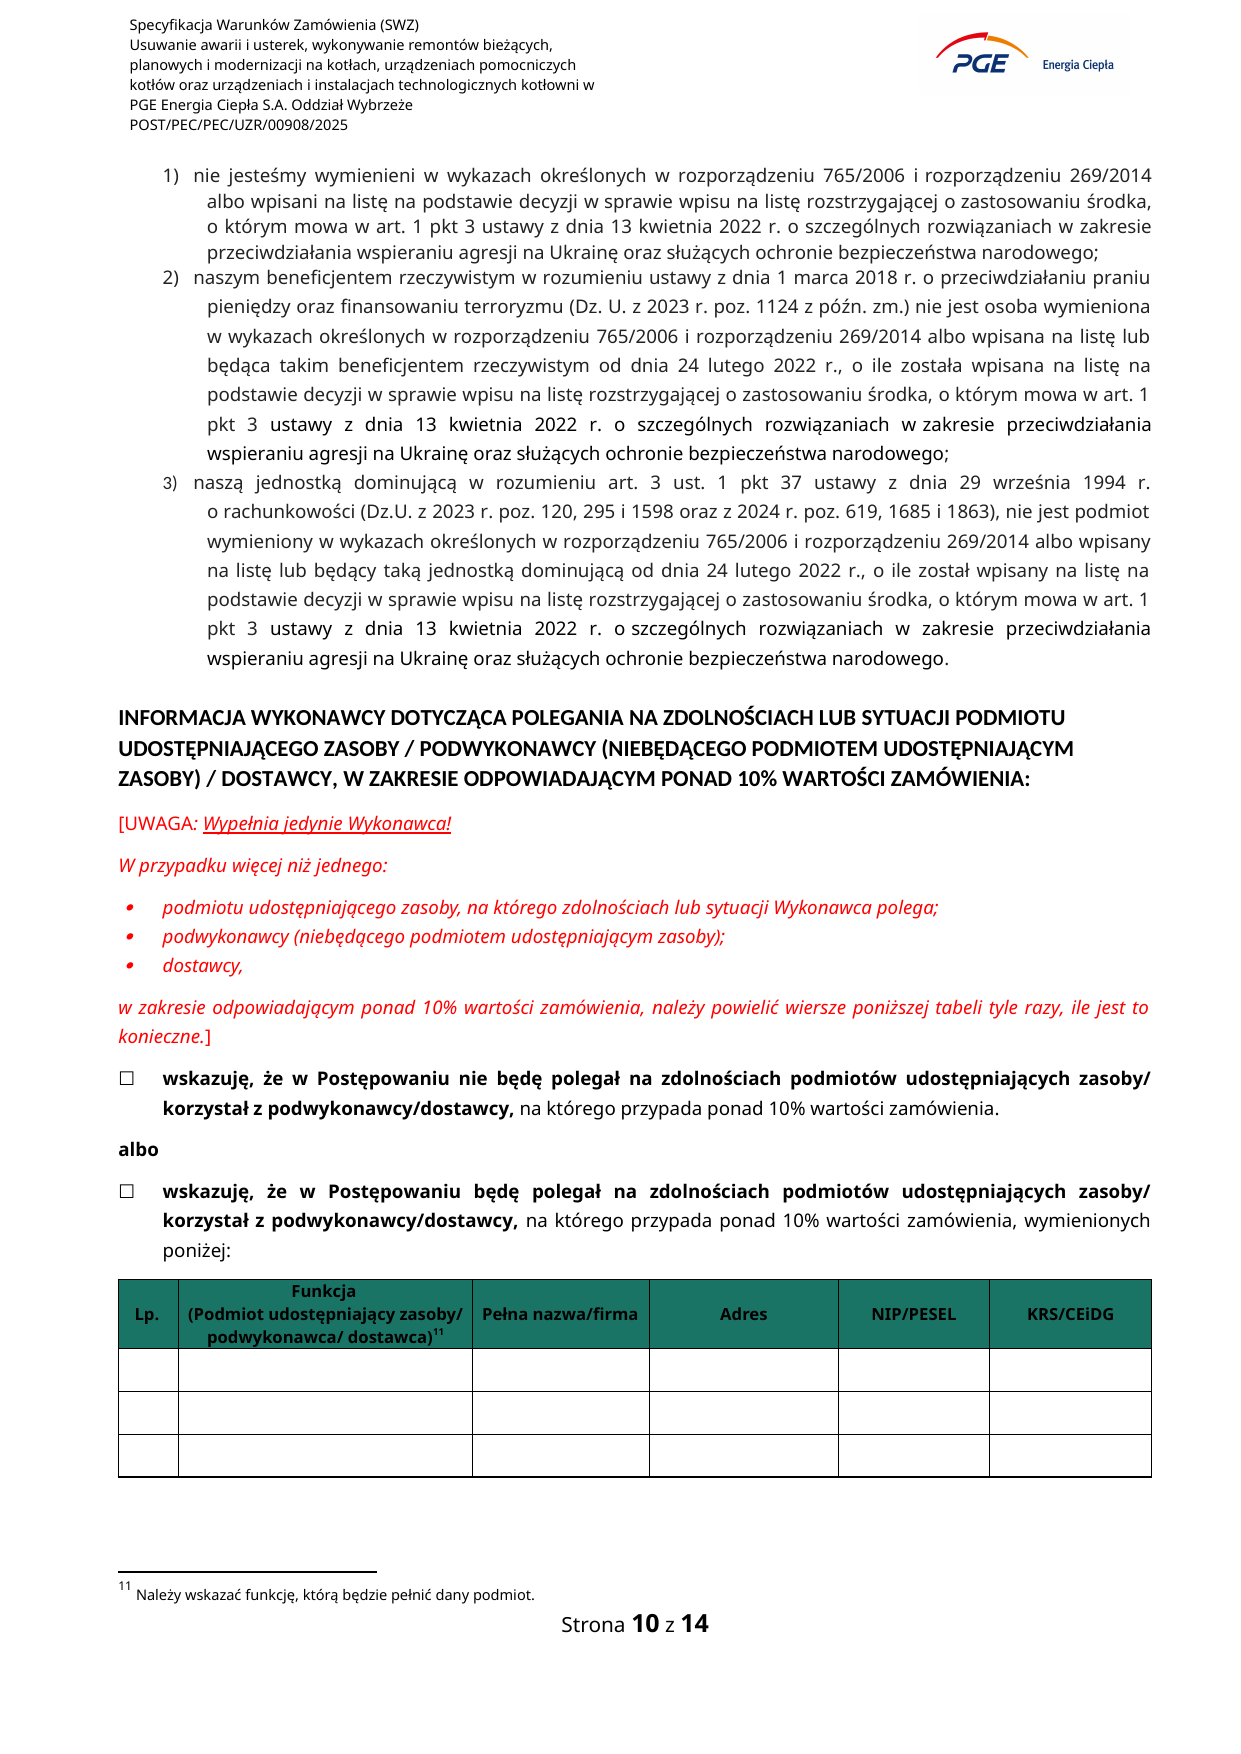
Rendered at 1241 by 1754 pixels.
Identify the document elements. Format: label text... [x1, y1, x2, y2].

table_header Pełna nazwa/firma [473, 1280, 649, 1348]
text INFORMACJA WYKONAWCY DOTYCZĄCA POLEGANIA NA ZDOLNOŚCIACH LUB SYTUACJI PODMIOTU UDOSTĘPNIAJĄCEGO ZASOBY / PODWYKONAWCY (NIEBĘDĄCEGO PODMIOTEM UDOSTĘPNIAJĄCYM ZASOBY) / DOSTAWCY, W ZAKRESIE ODPOWIADAJĄCYM PONAD 10% WARTOŚCI ZAMÓWIENIA: [118, 703, 1152, 792]
table_cell [839, 1392, 989, 1433]
table_cell [990, 1392, 1151, 1433]
table_cell [179, 1392, 472, 1433]
list podmiotu udostępniającego zasoby, na którego zdolnościach lub sytuacji Wykonawca polega; [125, 894, 1152, 920]
table_header Adres [650, 1280, 838, 1348]
table_cell [119, 1435, 178, 1476]
text W przypadku więcej niż jednego: [118, 852, 1152, 878]
table_header Funkcja (Podmiot udostępniający zasoby/ podwykonawca/ dostawca) [179, 1280, 472, 1348]
text ☐ wskazuję, że w Postępowaniu nie będę polegał na zdolnościach podmiotów udostępniających zasoby/ korzystał z podwykonawcy/dostawcy, na którego przypada ponad 10% wartości zamówienia. [118, 1066, 1152, 1120]
table_cell [650, 1392, 838, 1433]
table_cell [119, 1349, 178, 1391]
table_cell [650, 1435, 838, 1476]
table_cell [119, 1392, 178, 1433]
text albo [118, 1137, 1152, 1162]
table_cell [473, 1392, 649, 1433]
table_cell [473, 1349, 649, 1391]
table_cell [650, 1349, 838, 1391]
table_header NIP/PESEL [839, 1280, 989, 1348]
list naszym beneficjentem rzeczywistym w rozumieniu ustawy z dnia 1 marca 2018 r. o przeciwdziałaniu praniu pieniędzy oraz finansowaniu terroryzmu (Dz. U. z 2023 r. poz. 1124 z późn. zm.) nie jest osoba wymieniona w wykazach określonych w rozporządzeniu 765/2006 i rozporządzeniu 269/2014 albo wpisana na listę lub będąca takim beneficjentem rzeczywistym od dnia 24 lutego 2022 r., o ile została wpisana na listę na podstawie decyzji w sprawie wpisu na listę rozstrzygającej o zastosowaniu środka, o którym mowa w art. 1 pkt 3 ustawy z dnia 13 kwietnia 2022 r. o szczególnych rozwiązaniach w zakresie przeciwdziałania wspieraniu agresji na Ukrainę oraz służących ochronie bezpieczeństwa narodowego; [162, 264, 1152, 466]
table_cell [839, 1349, 989, 1391]
list podwykonawcy (niebędącego podmiotem udostępniającym zasoby); [125, 923, 1152, 949]
text ☐ wskazuję, że w Postępowaniu będę polegał na zdolnościach podmiotów udostępniających zasoby/ korzystał z podwykonawcy/dostawcy, na którego przypada ponad 10% wartości zamówienia, wymienionych poniżej: [118, 1178, 1152, 1262]
text [UWAGA: Wypełnia jedynie Wykonawca! [118, 811, 1152, 836]
table_cell [990, 1349, 1151, 1391]
table_cell [990, 1435, 1151, 1476]
list dostawcy, [125, 953, 1152, 978]
list naszą jednostką dominującą w rozumieniu art. 3 ust. 1 pkt 37 ustawy z dnia 29 września 1994 r. o rachunkowości (Dz.U. z 2023 r. poz. 120, 295 i 1598 oraz z 2024 r. poz. 619, 1685 i 1863), nie jest podmiot wymieniony w wykazach określonych w rozporządzeniu 765/2006 i rozporządzeniu 269/2014 albo wpisany na listę lub będący taką jednostką dominującą od dnia 24 lutego 2022 r., o ile został wpisany na listę na podstawie decyzji w sprawie wpisu na listę rozstrzygającej o zastosowaniu środka, o którym mowa w art. 1 pkt 3 ustawy z dnia 13 kwietnia 2022 r. o szczególnych rozwiązaniach w zakresie przeciwdziałania wspieraniu agresji na Ukrainę oraz służących ochronie bezpieczeństwa narodowego. [162, 469, 1152, 671]
table_cell [179, 1435, 472, 1476]
table_cell [473, 1435, 649, 1476]
list nie jesteśmy wymienieni w wykazach określonych w rozporządzeniu 765/2006 i rozporządzeniu 269/2014 albo wpisani na listę na podstawie decyzji w sprawie wpisu na listę rozstrzygającej o zastosowaniu środka, o którym mowa w art. 1 pkt 3 ustawy z dnia 13 kwietnia 2022 r. o szczególnych rozwiązaniach w zakresie przeciwdziałania wspieraniu agresji na Ukrainę oraz służących ochronie bezpieczeństwa narodowego; [162, 162, 1152, 264]
table_header Lp. [119, 1280, 178, 1348]
table_header KRS/CEiDG [990, 1280, 1151, 1348]
table_cell [839, 1435, 989, 1476]
text w zakresie odpowiadającym ponad 10% wartości zamówienia, należy powielić wiersze poniższej tabeli tyle razy, ile jest to konieczne.] [118, 994, 1152, 1049]
picture [918, 14, 1131, 95]
table_cell [179, 1349, 472, 1391]
